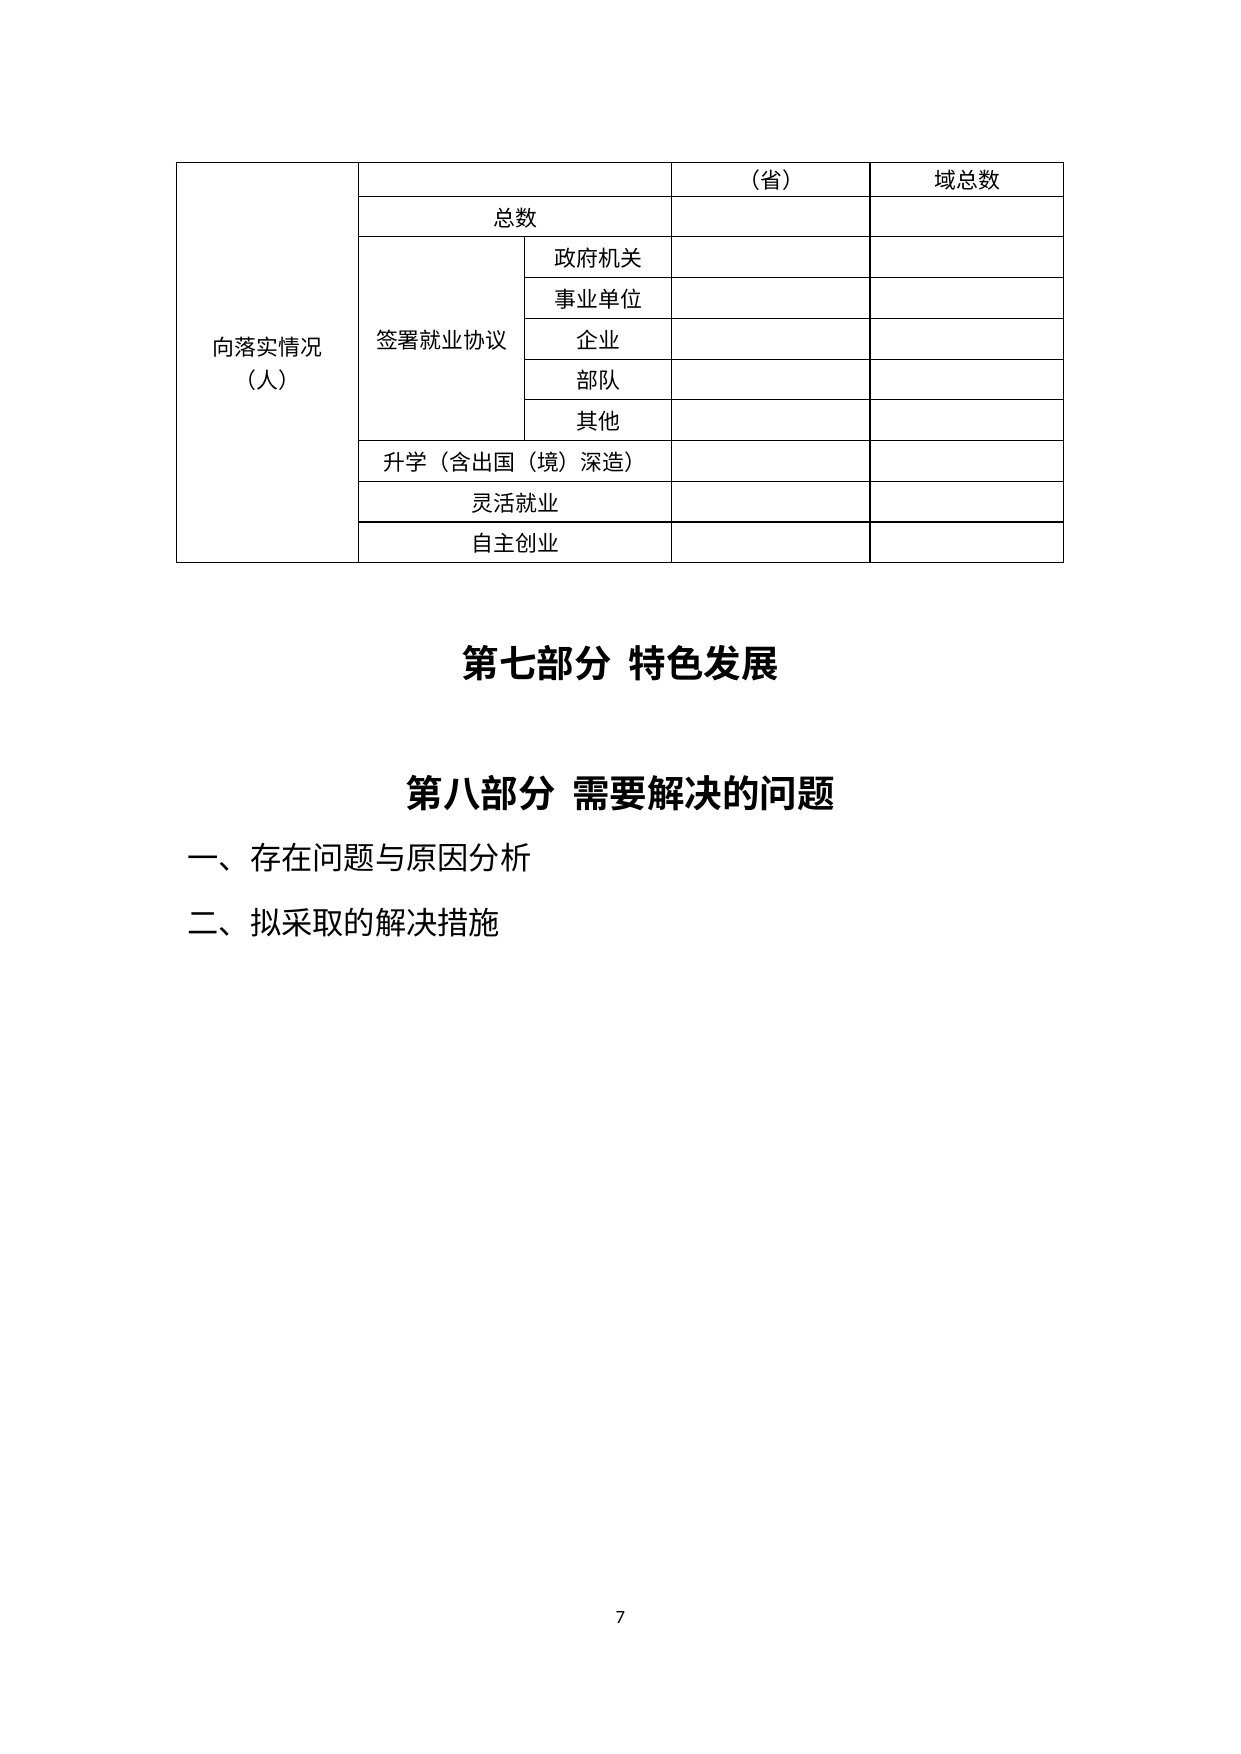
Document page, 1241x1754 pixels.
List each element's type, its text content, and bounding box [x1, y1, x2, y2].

table_cell 事业单位 [525, 278, 671, 318]
table_cell 政府机关 [525, 237, 671, 277]
table_cell 学校所在区域总数（省） [672, 163, 869, 196]
table_cell [672, 319, 869, 358]
table_cell [672, 237, 869, 277]
text 二、拟采取的解决措施 [187, 888, 1053, 953]
table_cell [672, 400, 869, 440]
table_cell [672, 278, 869, 318]
table_cell [672, 523, 869, 562]
table_cell 企业 [525, 319, 671, 358]
table_cell 部队 [525, 360, 671, 399]
title 第八部分 需要解决的问题 [187, 758, 1053, 823]
title 第七部分 特色发展 [187, 628, 1053, 693]
table_cell [359, 163, 671, 196]
table_cell [871, 523, 1063, 562]
table_cell [871, 441, 1063, 481]
table_cell 升学（含出国（境）深造） [359, 441, 671, 481]
table_cell [871, 360, 1063, 399]
table_cell 总数 [359, 197, 671, 236]
table_cell [871, 237, 1063, 277]
table_cell [672, 197, 869, 236]
table_cell [871, 197, 1063, 236]
table_cell 学校非所在地区域总数 [871, 163, 1063, 196]
table_cell 灵活就业 [359, 482, 671, 521]
table_cell [871, 278, 1063, 318]
table_cell 其他 [525, 400, 671, 440]
table_cell [672, 360, 869, 399]
table_cell 自主创业 [359, 523, 671, 562]
table_cell 签署就业协议 [359, 237, 524, 440]
text 一、存在问题与原因分析 [187, 823, 1053, 888]
table_cell [871, 319, 1063, 358]
table_cell [672, 482, 869, 521]
table_cell 2. 应届毕业生去向落实情况（人） [177, 163, 358, 562]
table_cell [871, 482, 1063, 521]
table_cell [672, 441, 869, 481]
table_cell [871, 400, 1063, 440]
